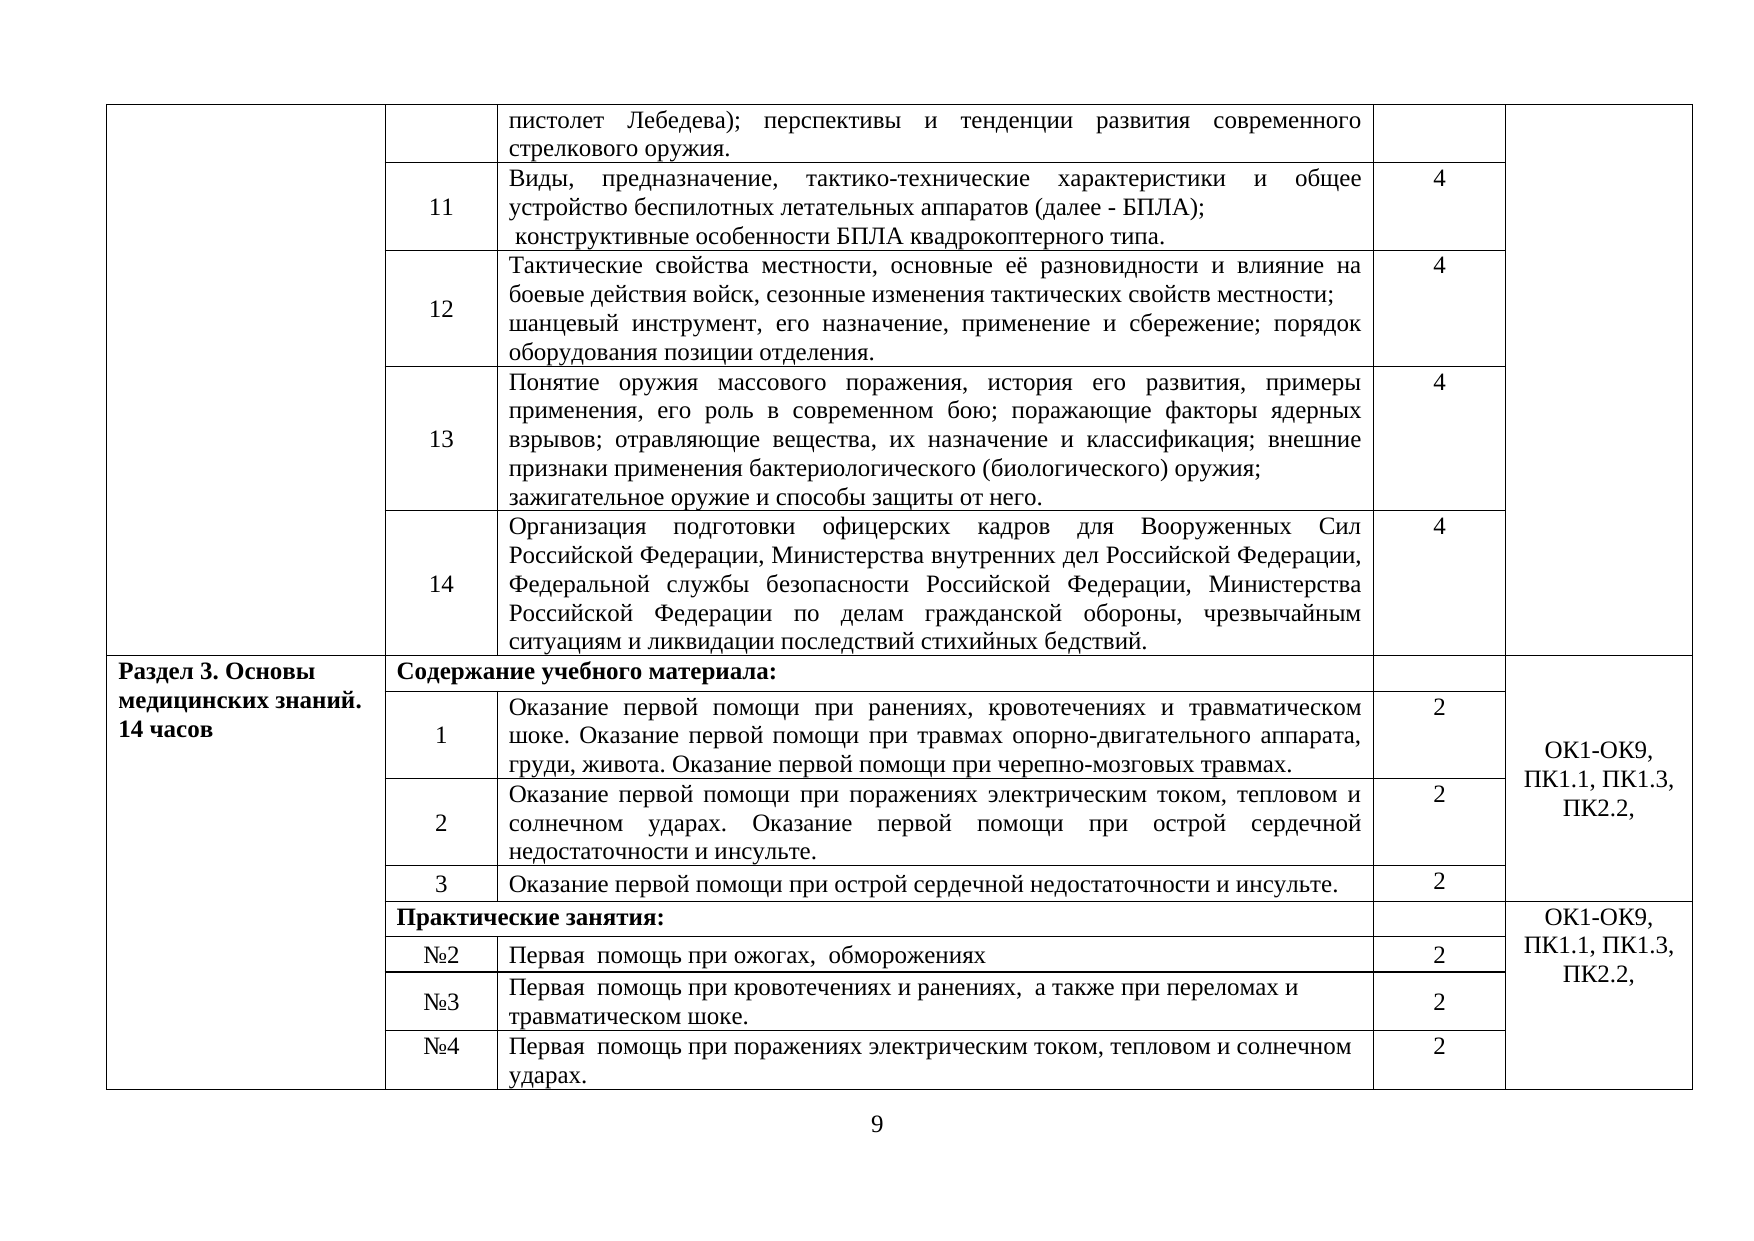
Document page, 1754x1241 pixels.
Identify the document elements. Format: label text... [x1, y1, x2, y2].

table_cell ОК1-ОК9, ПК1.1, ПК1.3, ПК2.2, [1506, 902, 1692, 1088]
table_cell 12 [386, 251, 497, 366]
table_cell 2 [1374, 692, 1505, 778]
table_cell [1374, 656, 1505, 691]
table_cell [1374, 902, 1505, 936]
table_cell 11 [386, 163, 497, 249]
table_cell 2 [1374, 1031, 1505, 1088]
table_cell 4 [1374, 163, 1505, 249]
table_cell Оказание первой помощи при острой сердечной недостаточности и инсульте. [498, 866, 1373, 901]
table_cell №2 [386, 937, 497, 971]
table_cell №4 [386, 1031, 497, 1088]
table_cell 2 [386, 779, 497, 865]
table_cell 2 [1374, 973, 1505, 1030]
table_cell Организация подготовки офицерских кадров для Вооруженных Сил Российской Федерации, Министерства внутренних дел Российской Федерации, Федеральной службы безопасности Российской Федерации, Министерства Российской Федерации по делам гражданской обороны, чрезвычайным ситуациям и ликвидации последствий стихийных бедствий. [498, 511, 1373, 655]
table_cell Понятие оружия массового поражения, история его развития, примеры применения, его роль в современном бою; поражающие факторы ядерных взрывов; отравляющие вещества, их назначение и классификация; внешние признаки применения бактериологического (биологического) оружия; зажигательное оружие и способы защиты от него. [498, 367, 1373, 510]
table_cell 4 [1374, 511, 1505, 655]
table_cell Первая помощь при ожогах, обморожениях [498, 937, 1373, 971]
table_cell 2 [1374, 779, 1505, 865]
table_cell 4 [1374, 367, 1505, 510]
table_cell ОК1-ОК9, ПК1.1, ПК1.3, ПК2.2, [1506, 656, 1692, 901]
table_cell Оказание первой помощи при ранениях, кровотечениях и травматическом шоке. Оказание первой помощи при травмах опорно-двигательного аппарата, груди, живота. Оказание первой помощи при черепно-мозговых травмах. [498, 692, 1373, 778]
table_cell 10 [386, 105, 497, 162]
table_cell 13 [386, 367, 497, 510]
table_cell Содержание учебного материала: [386, 656, 1373, 691]
table_cell Виды, предназначение, тактико-технические характеристики и общее устройство беспилотных летательных аппаратов (далее - БПЛА); конструктивные особенности БПЛА квадрокоптерного типа. [498, 163, 1373, 249]
table_cell Раздел 3. Основы медицинских знаний. 14 часов [107, 656, 385, 1088]
table_cell 4 [1374, 251, 1505, 366]
table_cell 1 [386, 692, 497, 778]
table_cell 2 [1374, 937, 1505, 971]
table_cell Тактические свойства местности, основные её разновидности и влияние на боевые действия войск, сезонные изменения тактических свойств местности; шанцевый инструмент, его назначение, применение и сбережение; порядок оборудования позиции отделения. [498, 251, 1373, 366]
table_cell 14 [386, 511, 497, 655]
table_cell №3 [386, 973, 497, 1030]
table_cell 2 [1374, 866, 1505, 901]
table_cell Практические занятия: [386, 902, 1373, 936]
table_cell Первая помощь при кровотечениях и ранениях, а также при переломах и травматическом шоке. [498, 973, 1373, 1030]
table_cell Первая помощь при поражениях электрическим током, тепловом и солнечном ударах. [498, 1031, 1373, 1088]
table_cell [498, 105, 1373, 162]
table_cell 3 [386, 866, 497, 901]
table_cell Оказание первой помощи при поражениях электрическим током, тепловом и солнечном ударах. Оказание первой помощи при острой сердечной недостаточности и инсульте. [498, 779, 1373, 865]
table_cell 4 [1374, 105, 1505, 162]
